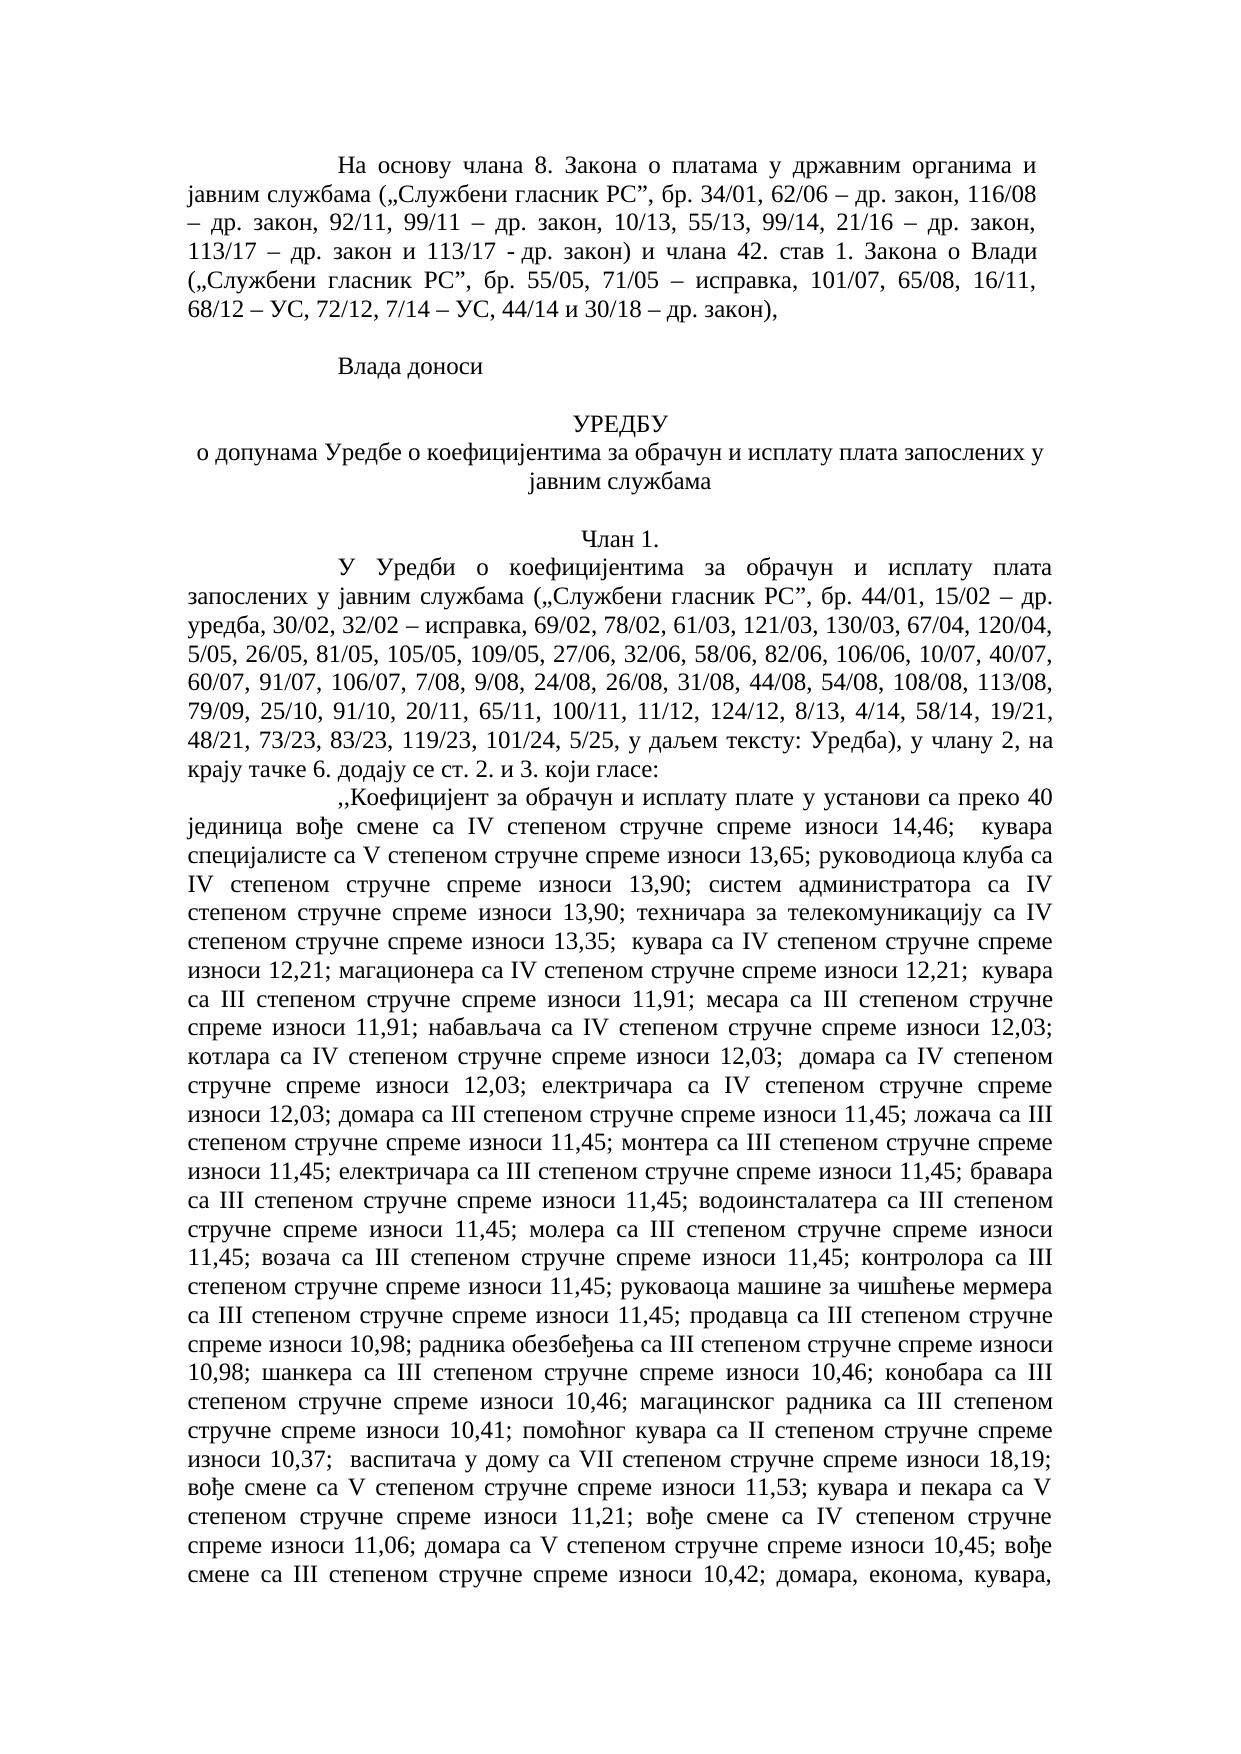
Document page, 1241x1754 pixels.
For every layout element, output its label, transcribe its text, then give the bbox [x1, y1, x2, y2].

text Члан 1. [187, 524, 1053, 552]
text У Уредби о коефицијентима за обрачун и исплату плата запослених у јавним службама („Службени гласник РС”, бр. 44/01, 15/02 – др. уредба, 30/02, 32/02 – исправка, 69/02, 78/02, 61/03, 121/03, 130/03, 67/04, 120/04, 5/05, 26/05, 81/05, 105/05, 109/05, 27/06, 32/06, 58/06, 82/06, 106/06, 10/07, 40/07, 60/07, 91/07, 106/07, 7/08, 9/08, 24/08, 26/08, 31/08, 44/08, 54/08, 108/08, 113/08, 79/09, 25/10, 91/10, 20/11, 65/11, 100/11, 11/12, 124/12, 8/13, 4/14, 58/14, 19/21, 48/21, 73/23, 83/23, 119/23, 101/24, 5/25, у даљем тексту: Уредба), у члану 2, на крају тачке 6. додају се ст. 2. и 3. који гласе: [187, 552, 1053, 782]
text УРЕДБУ [187, 409, 1053, 437]
text о допунама Уредбе о коефицијентима за обрачун и исплату плата запослених у јавним службама [187, 437, 1053, 495]
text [187, 782, 1053, 1587]
text Влада доноси [187, 351, 1053, 380]
text На основу члана 8. Закона о платама у државним органима и јавним службама („Службени гласник РС”, бр. 34/01, 62/06 – др. закон, 116/08 – др. закон, 92/11, 99/11 – др. закон, 10/13, 55/13, 99/14, 21/16 – др. закон, 113/17 – др. закон и 113/17 - др. закон) и члана 42. став 1. Закона о Влади („Службени гласник РС”, бр. 55/05, 71/05 – исправка, 101/07, 65/08, 16/11, 68/12 – УС, 72/12, 7/14 – УС, 44/14 и 30/18 – др. закон), [187, 150, 1037, 322]
